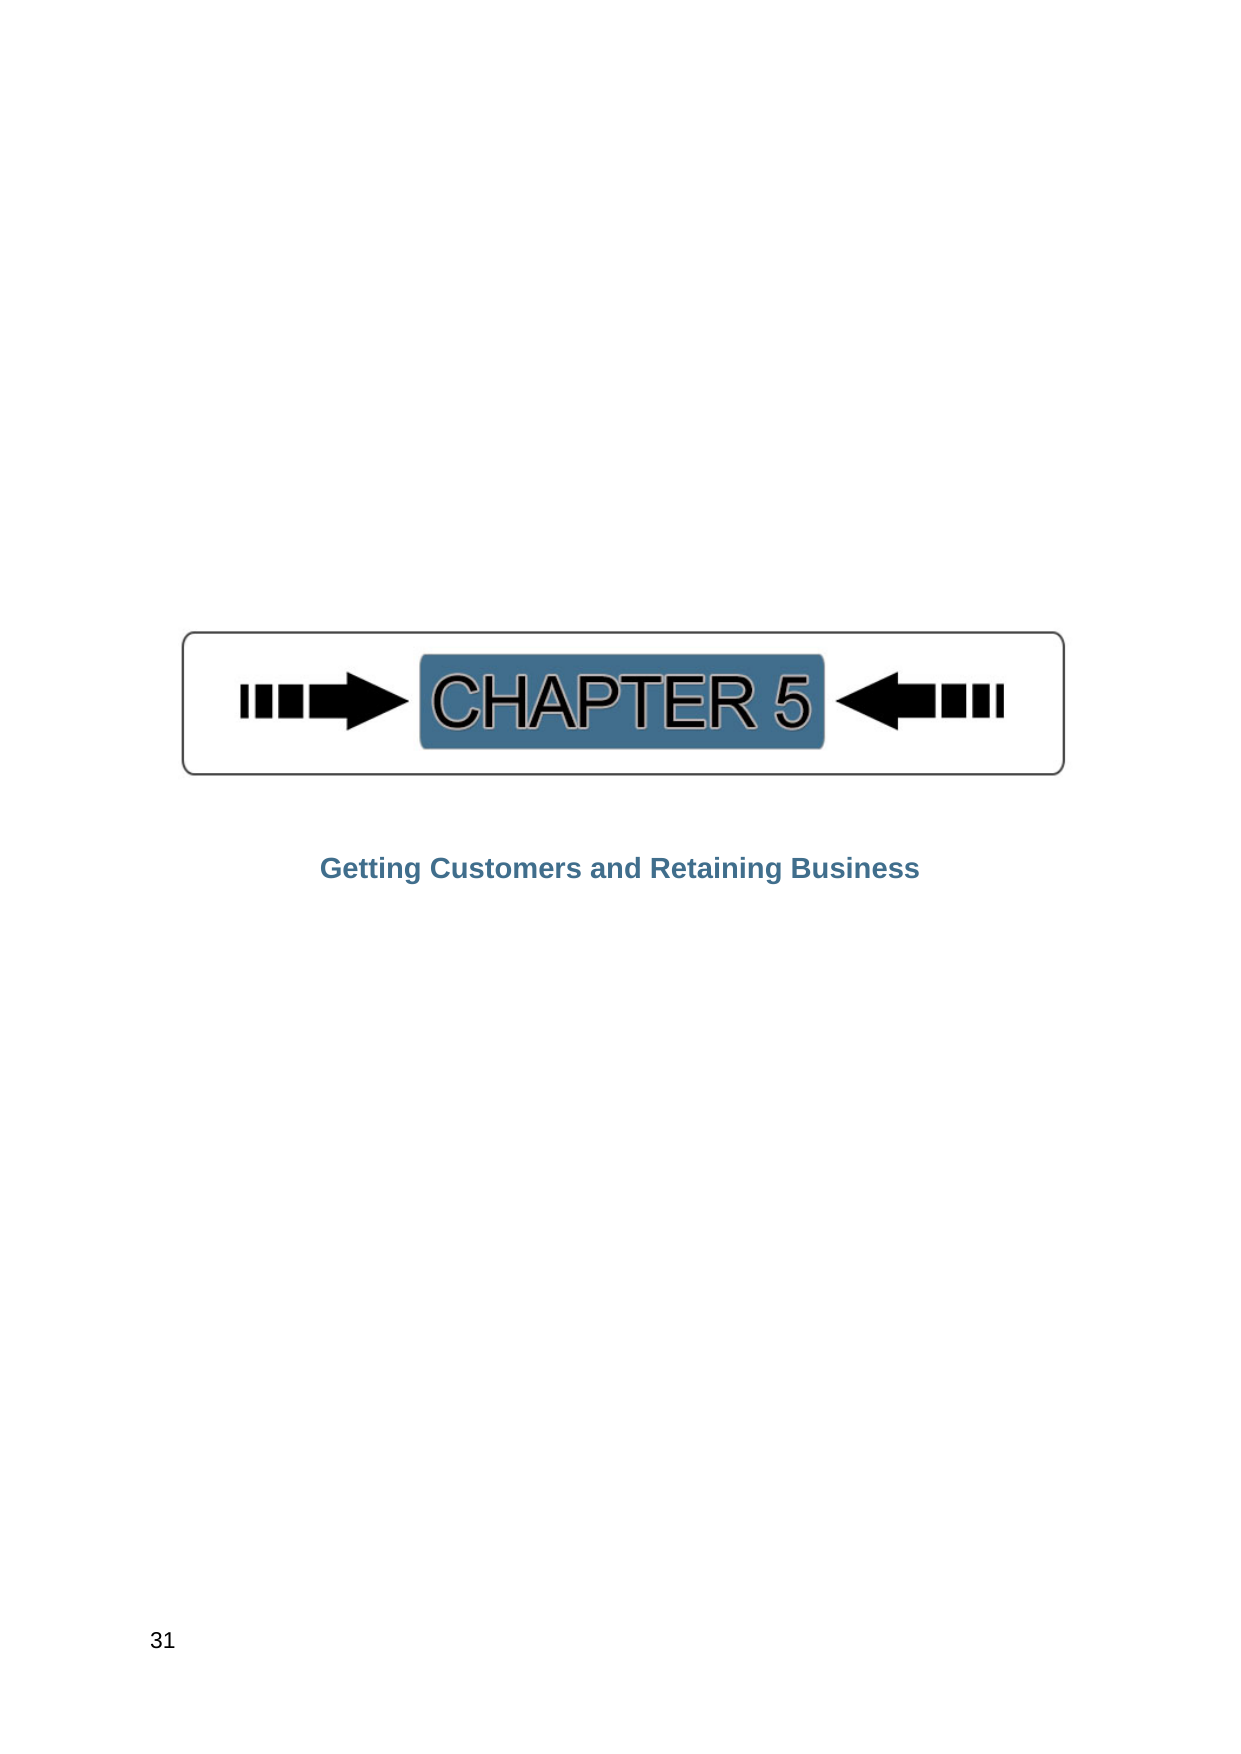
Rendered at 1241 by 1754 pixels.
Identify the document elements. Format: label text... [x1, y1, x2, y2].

picture [150, 609, 1091, 798]
subtitle Getting Customers and Retaining Business [150, 851, 1090, 885]
